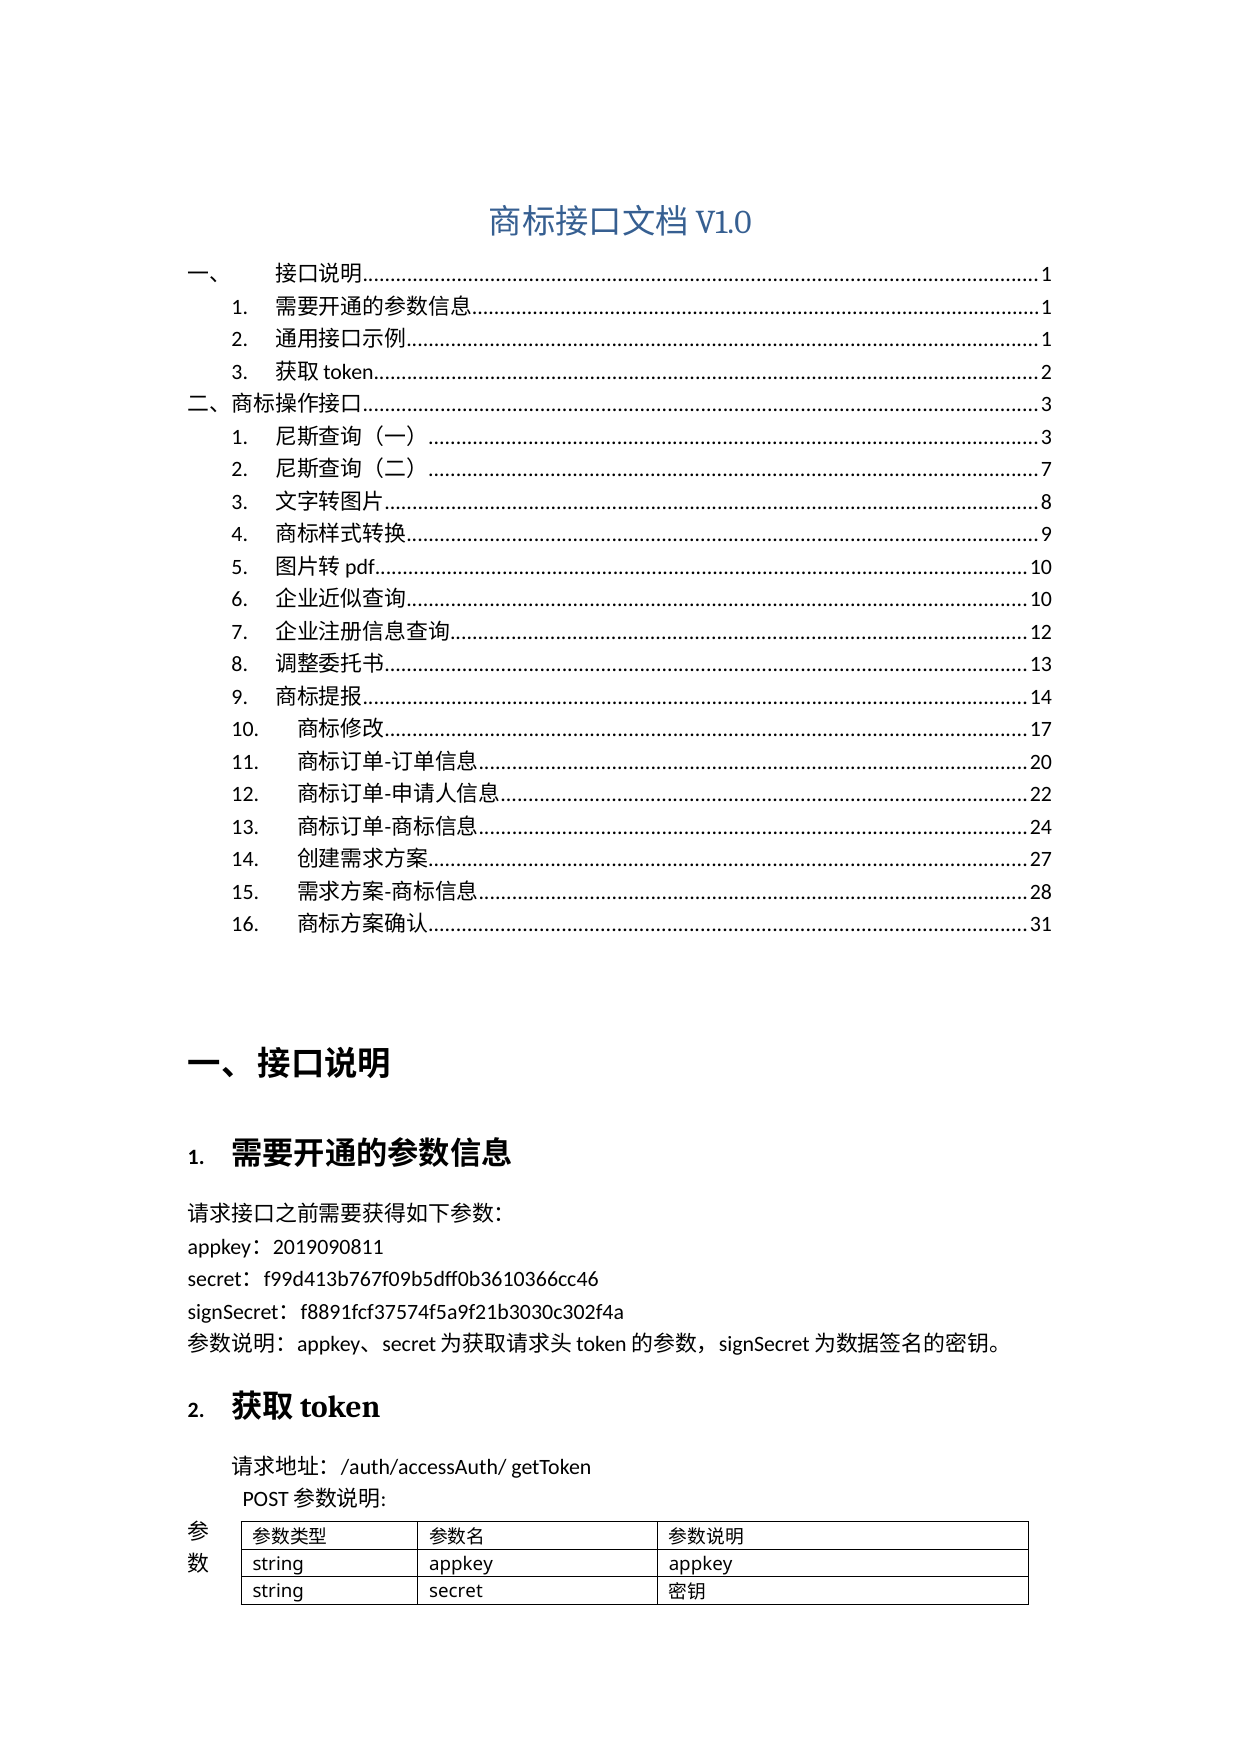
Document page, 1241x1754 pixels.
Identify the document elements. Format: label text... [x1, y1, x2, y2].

table_cell appkey [658, 1550, 1028, 1576]
subtitle 接口说明 [187, 1028, 1053, 1093]
table_cell string [242, 1577, 417, 1604]
table_header 参数说明 [658, 1522, 1028, 1549]
table_cell 密钥 [658, 1577, 1028, 1604]
text 请求接口之前需要获得如下参数： [187, 1196, 1053, 1228]
text appkey：2019090811 [187, 1228, 1053, 1261]
text signSecret：f8891fcf37574f5a9f21b3030c302f4a [187, 1293, 1053, 1326]
text POST参数说明: [187, 1481, 1053, 1513]
table_cell appkey [418, 1550, 657, 1576]
text 参数说明：appkey、secret为获取请求头token的参数，signSecret为数据签名的密钥。 [187, 1326, 1053, 1358]
list 参数示例： [187, 1513, 1053, 1578]
table_header 参数名 [418, 1522, 657, 1549]
table_header 参数类型 [242, 1522, 417, 1549]
subtitle 需要开通的参数信息 [187, 1118, 1053, 1183]
subtitle 获取token [187, 1371, 1053, 1436]
table_cell string [242, 1550, 417, 1576]
list 请求地址：/auth/accessAuth/ getToken [231, 1448, 1053, 1481]
text secret：f99d413b767f09b5dff0b3610366cc46 [187, 1261, 1053, 1293]
table_cell secret [418, 1577, 657, 1604]
